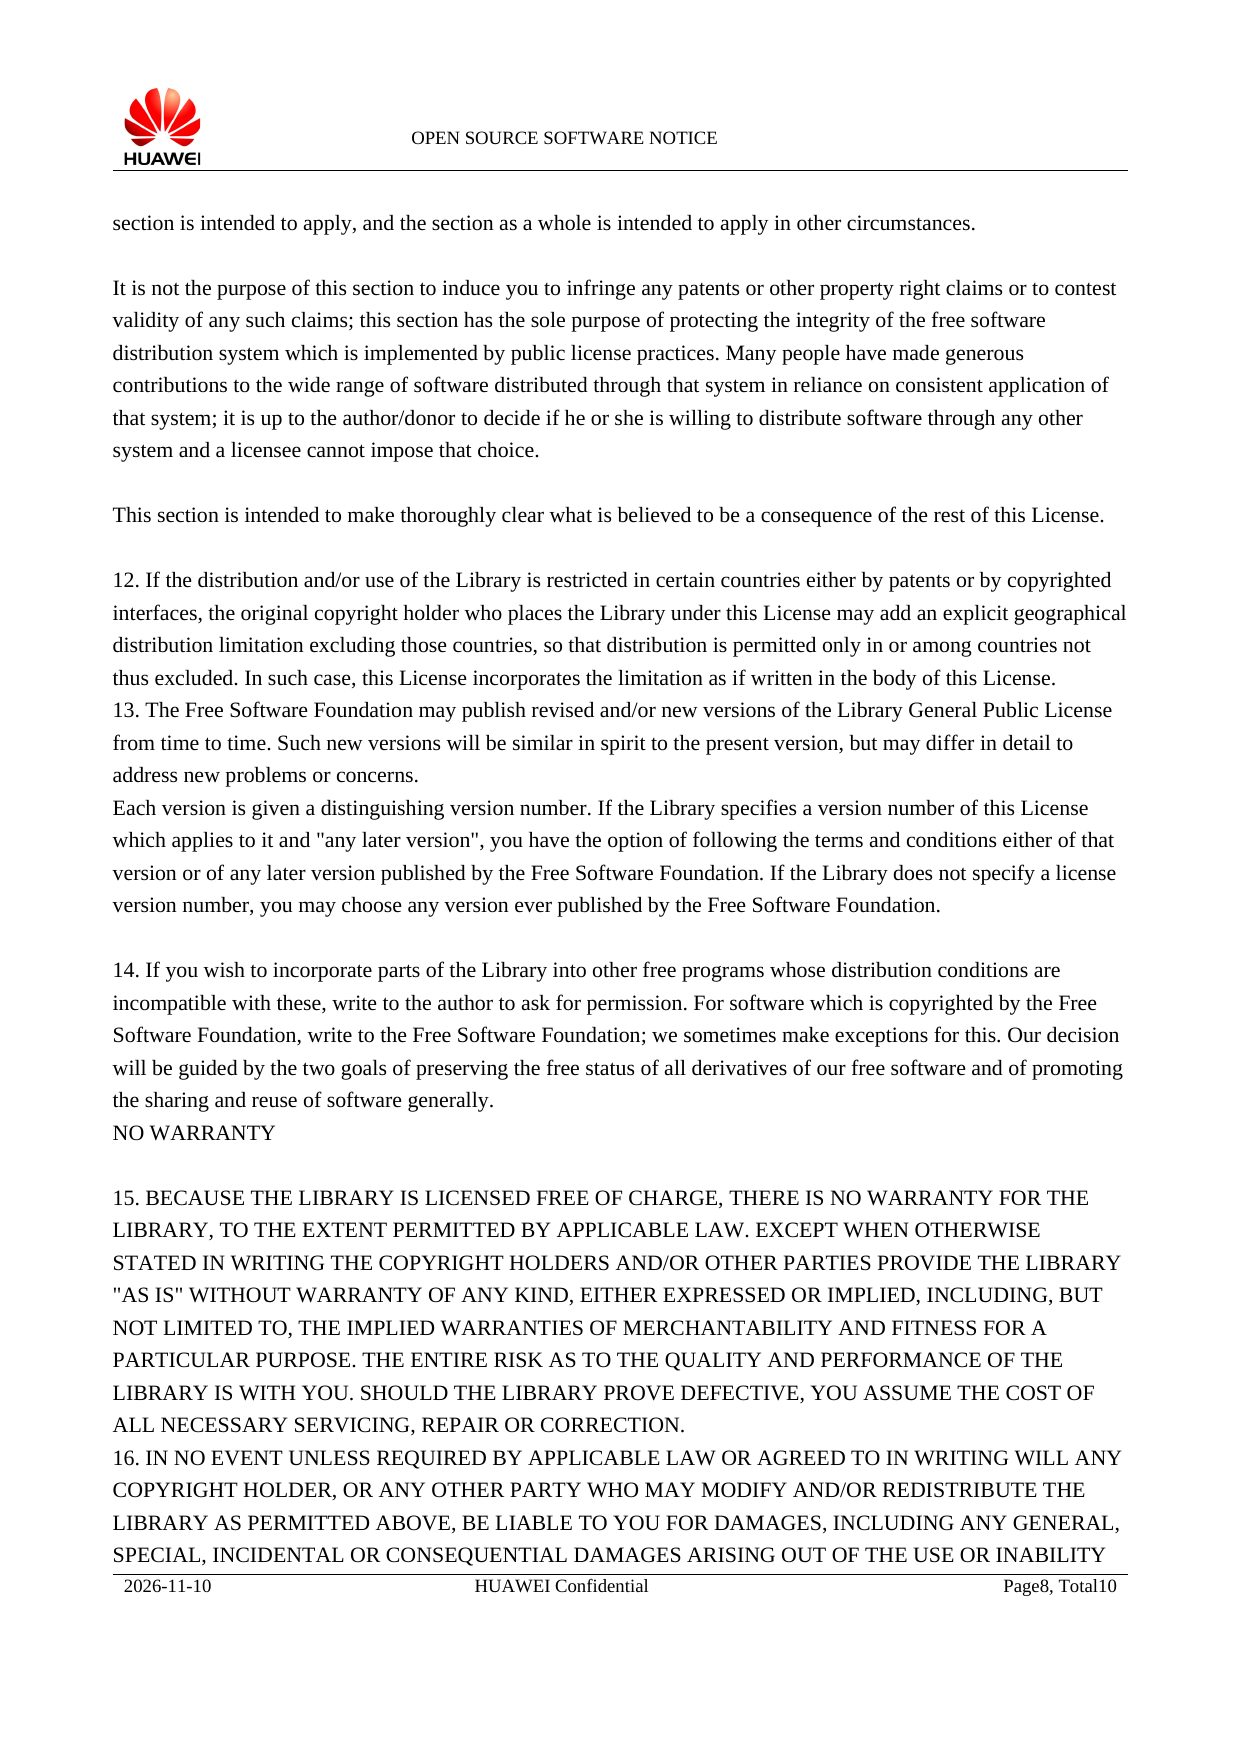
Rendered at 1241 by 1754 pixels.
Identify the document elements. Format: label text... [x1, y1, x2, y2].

picture [124, 88, 201, 165]
